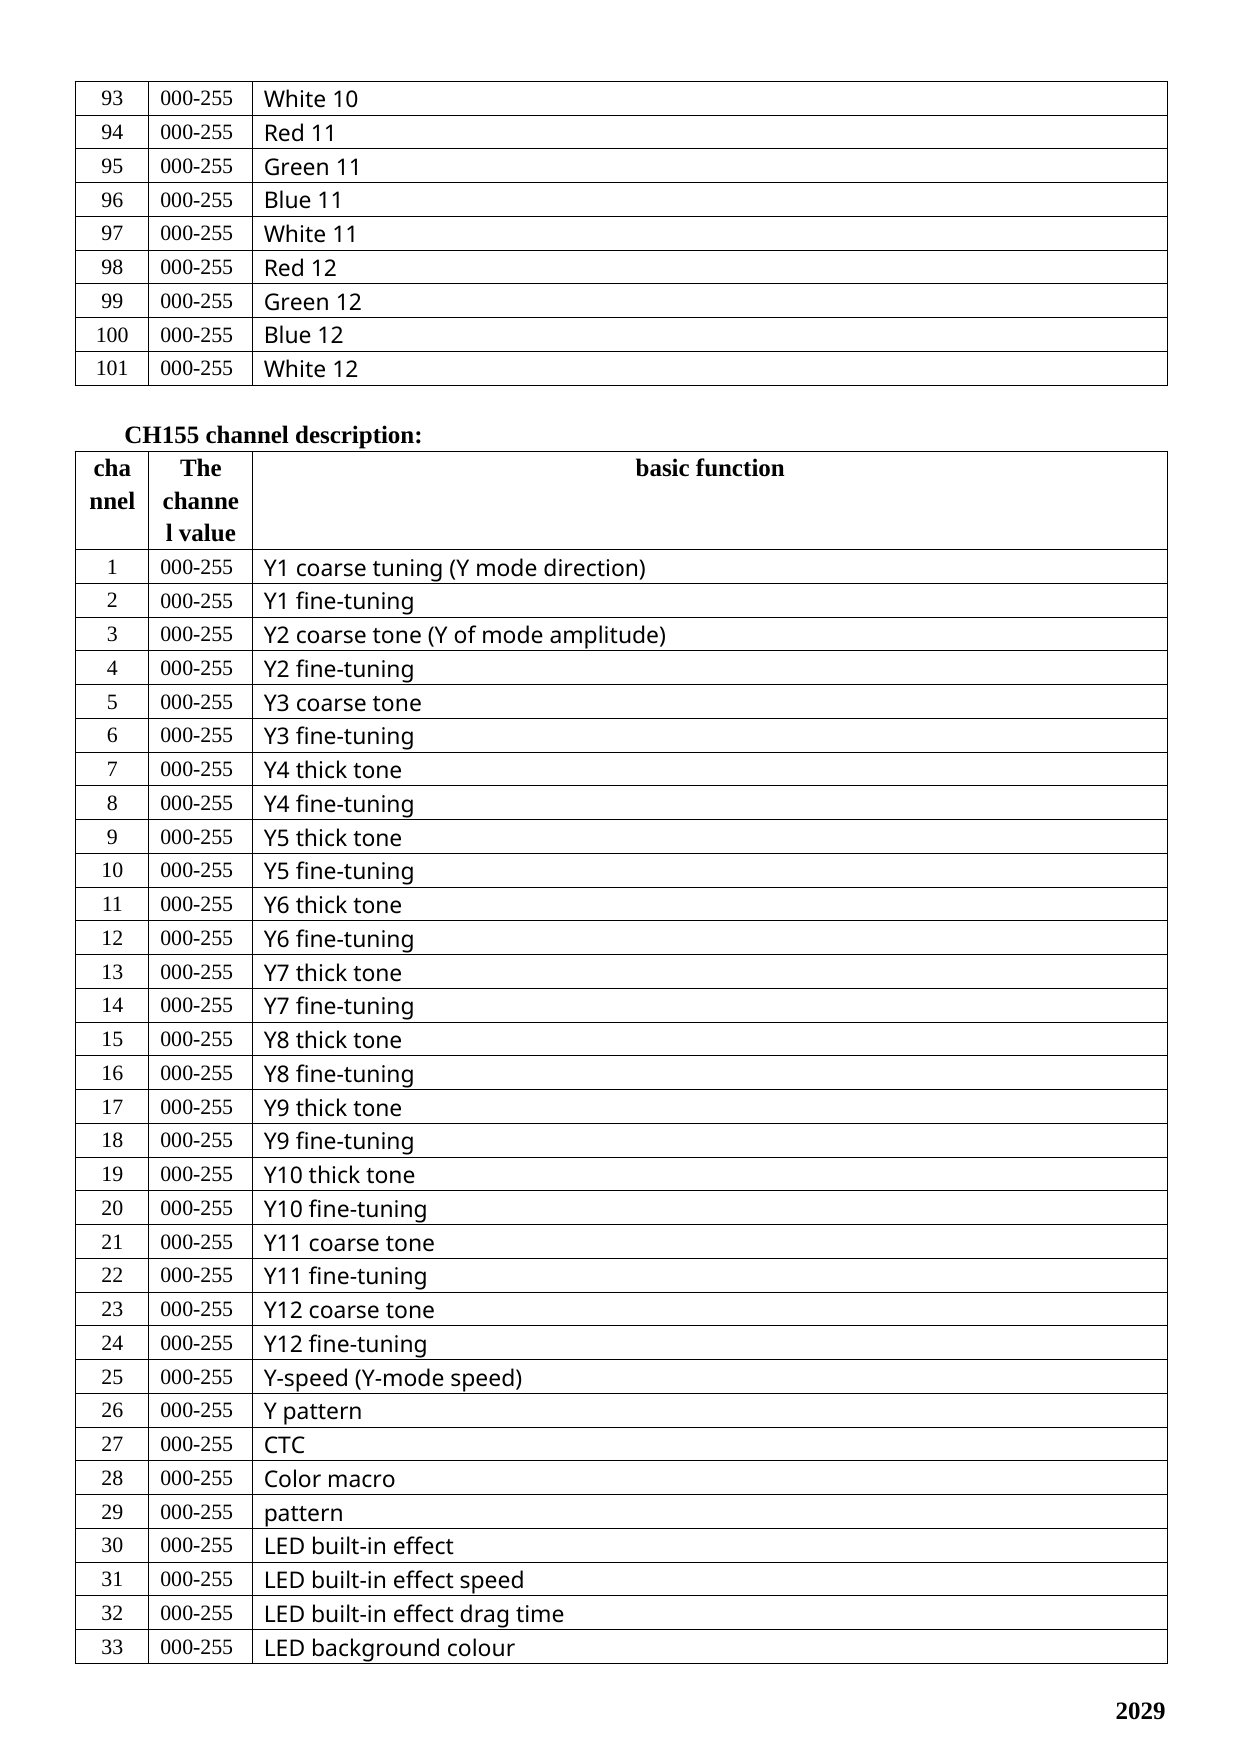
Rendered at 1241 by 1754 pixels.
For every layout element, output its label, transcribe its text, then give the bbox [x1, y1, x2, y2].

table_cell 27 [76, 1428, 148, 1460]
table_cell 000-255 [149, 1394, 252, 1427]
table_cell 000-255 [149, 1259, 252, 1292]
table_cell Y3 fine-tuning [253, 719, 1167, 752]
table_cell 95 [76, 149, 148, 182]
table_cell Y4 thick tone [253, 753, 1167, 785]
table_cell Green 12 [253, 284, 1167, 317]
table_cell Y12 coarse tone [253, 1293, 1167, 1325]
table_cell 000-255 [149, 183, 252, 216]
table_cell 19 [76, 1158, 148, 1190]
table_cell 000-255 [149, 786, 252, 819]
text CH155 channel description: [75, 418, 1167, 451]
table_cell 16 [76, 1056, 148, 1089]
table_cell 11 [76, 888, 148, 920]
table_cell 000-255 [149, 1428, 252, 1460]
table_cell Y6 thick tone [253, 888, 1167, 920]
table_header basic function [253, 452, 1167, 549]
table_cell Color macro [253, 1461, 1167, 1494]
table_cell Red 12 [253, 251, 1167, 283]
table_cell 33 [76, 1630, 148, 1663]
table_cell 5 [76, 685, 148, 718]
table_cell 000-255 [149, 1124, 252, 1157]
table_cell Blue 11 [253, 183, 1167, 216]
table_cell 000-255 [149, 1056, 252, 1089]
table_cell 26 [76, 1394, 148, 1427]
table_cell 000-255 [149, 116, 252, 148]
table_cell 000-255 [149, 753, 252, 785]
table_cell Y6 fine-tuning [253, 921, 1167, 954]
table_cell 98 [76, 251, 148, 283]
table_cell pattern [253, 1495, 1167, 1528]
table_cell 22 [76, 1259, 148, 1292]
table_cell 10 [76, 854, 148, 887]
table_cell 93 [76, 82, 148, 114]
table_cell 000-255 [149, 1461, 252, 1494]
table_cell 000-255 [149, 1225, 252, 1258]
table_cell 000-255 [149, 989, 252, 1022]
table_cell Y1 fine-tuning [253, 584, 1167, 617]
table_cell 000-255 [149, 251, 252, 283]
table_cell 30 [76, 1529, 148, 1562]
table_cell 12 [76, 921, 148, 954]
table_cell White 10 [253, 82, 1167, 114]
table_cell 20 [76, 1191, 148, 1224]
table_cell 000-255 [149, 584, 252, 617]
table_cell 13 [76, 955, 148, 988]
table_cell 000-255 [149, 618, 252, 650]
table_cell 8 [76, 786, 148, 819]
table_cell 1 [76, 550, 148, 583]
table_cell CTC [253, 1428, 1167, 1460]
table_cell Y7 fine-tuning [253, 989, 1167, 1022]
table_cell 96 [76, 183, 148, 216]
table_cell 17 [76, 1090, 148, 1123]
table_cell 000-255 [149, 1529, 252, 1562]
table_cell Y4 fine-tuning [253, 786, 1167, 819]
table_cell 000-255 [149, 318, 252, 351]
table_cell Y12 fine-tuning [253, 1326, 1167, 1359]
table_cell LED built-in effect speed [253, 1563, 1167, 1595]
table_cell 3 [76, 618, 148, 650]
table_cell 000-255 [149, 149, 252, 182]
table_header The channel value [149, 452, 252, 549]
table_cell 000-255 [149, 888, 252, 920]
table_cell 000-255 [149, 1563, 252, 1595]
table_cell 25 [76, 1360, 148, 1393]
table_cell 21 [76, 1225, 148, 1258]
table_cell Y5 thick tone [253, 820, 1167, 853]
table_cell Y pattern [253, 1394, 1167, 1427]
table_cell 14 [76, 989, 148, 1022]
table_cell 000-255 [149, 1495, 252, 1528]
table_cell 94 [76, 116, 148, 148]
table_cell Y10 thick tone [253, 1158, 1167, 1190]
table_cell 4 [76, 651, 148, 684]
table_cell Y3 coarse tone [253, 685, 1167, 718]
table_cell 000-255 [149, 82, 252, 114]
table_cell Y2 fine-tuning [253, 651, 1167, 684]
table_cell 000-255 [149, 1293, 252, 1325]
table_cell Y-speed (Y-mode speed) [253, 1360, 1167, 1393]
table_cell 000-255 [149, 651, 252, 684]
table_cell Y7 thick tone [253, 955, 1167, 988]
table_cell 000-255 [149, 1090, 252, 1123]
table_cell LED built-in effect drag time [253, 1596, 1167, 1629]
table_cell Y2 coarse tone (Y of mode amplitude) [253, 618, 1167, 650]
table_cell 000-255 [149, 217, 252, 249]
table_cell 000-255 [149, 854, 252, 887]
table_cell White 11 [253, 217, 1167, 249]
table_cell 000-255 [149, 955, 252, 988]
table_cell 7 [76, 753, 148, 785]
table_cell Y11 fine-tuning [253, 1259, 1167, 1292]
table_cell Green 11 [253, 149, 1167, 182]
table_cell Y9 fine-tuning [253, 1124, 1167, 1157]
table_cell 23 [76, 1293, 148, 1325]
table_cell Red 11 [253, 116, 1167, 148]
table_cell 15 [76, 1023, 148, 1055]
table_cell 000-255 [149, 1630, 252, 1663]
table_cell 000-255 [149, 921, 252, 954]
table_cell 31 [76, 1563, 148, 1595]
table_cell 000-255 [149, 1023, 252, 1055]
table_cell 000-255 [149, 1158, 252, 1190]
table_cell Y10 fine-tuning [253, 1191, 1167, 1224]
table_cell Y9 thick tone [253, 1090, 1167, 1123]
table_cell LED background colour [253, 1630, 1167, 1663]
table_cell Y11 coarse tone [253, 1225, 1167, 1258]
table_cell Y8 fine-tuning [253, 1056, 1167, 1089]
table_cell 28 [76, 1461, 148, 1494]
table_cell Y8 thick tone [253, 1023, 1167, 1055]
table_cell 000-255 [149, 352, 252, 384]
table_cell 000-255 [149, 685, 252, 718]
table_cell 000-255 [149, 1191, 252, 1224]
table_cell 000-255 [149, 1360, 252, 1393]
table_cell Y1 coarse tuning (Y mode direction) [253, 550, 1167, 583]
table_cell 29 [76, 1495, 148, 1528]
table_cell 9 [76, 820, 148, 853]
table_cell 000-255 [149, 550, 252, 583]
table_cell 000-255 [149, 284, 252, 317]
table_cell 000-255 [149, 1326, 252, 1359]
table_cell 000-255 [149, 820, 252, 853]
table_cell 99 [76, 284, 148, 317]
table_cell Y5 fine-tuning [253, 854, 1167, 887]
table_cell 6 [76, 719, 148, 752]
table_cell 100 [76, 318, 148, 351]
table_cell 000-255 [149, 1596, 252, 1629]
table_cell LED built-in effect [253, 1529, 1167, 1562]
table_cell 2 [76, 584, 148, 617]
table_cell 97 [76, 217, 148, 249]
table_cell 32 [76, 1596, 148, 1629]
table_cell 101 [76, 352, 148, 384]
table_header channel [76, 452, 148, 549]
table_cell Blue 12 [253, 318, 1167, 351]
table_cell White 12 [253, 352, 1167, 384]
table_cell 000-255 [149, 719, 252, 752]
table_cell 18 [76, 1124, 148, 1157]
table_cell 24 [76, 1326, 148, 1359]
